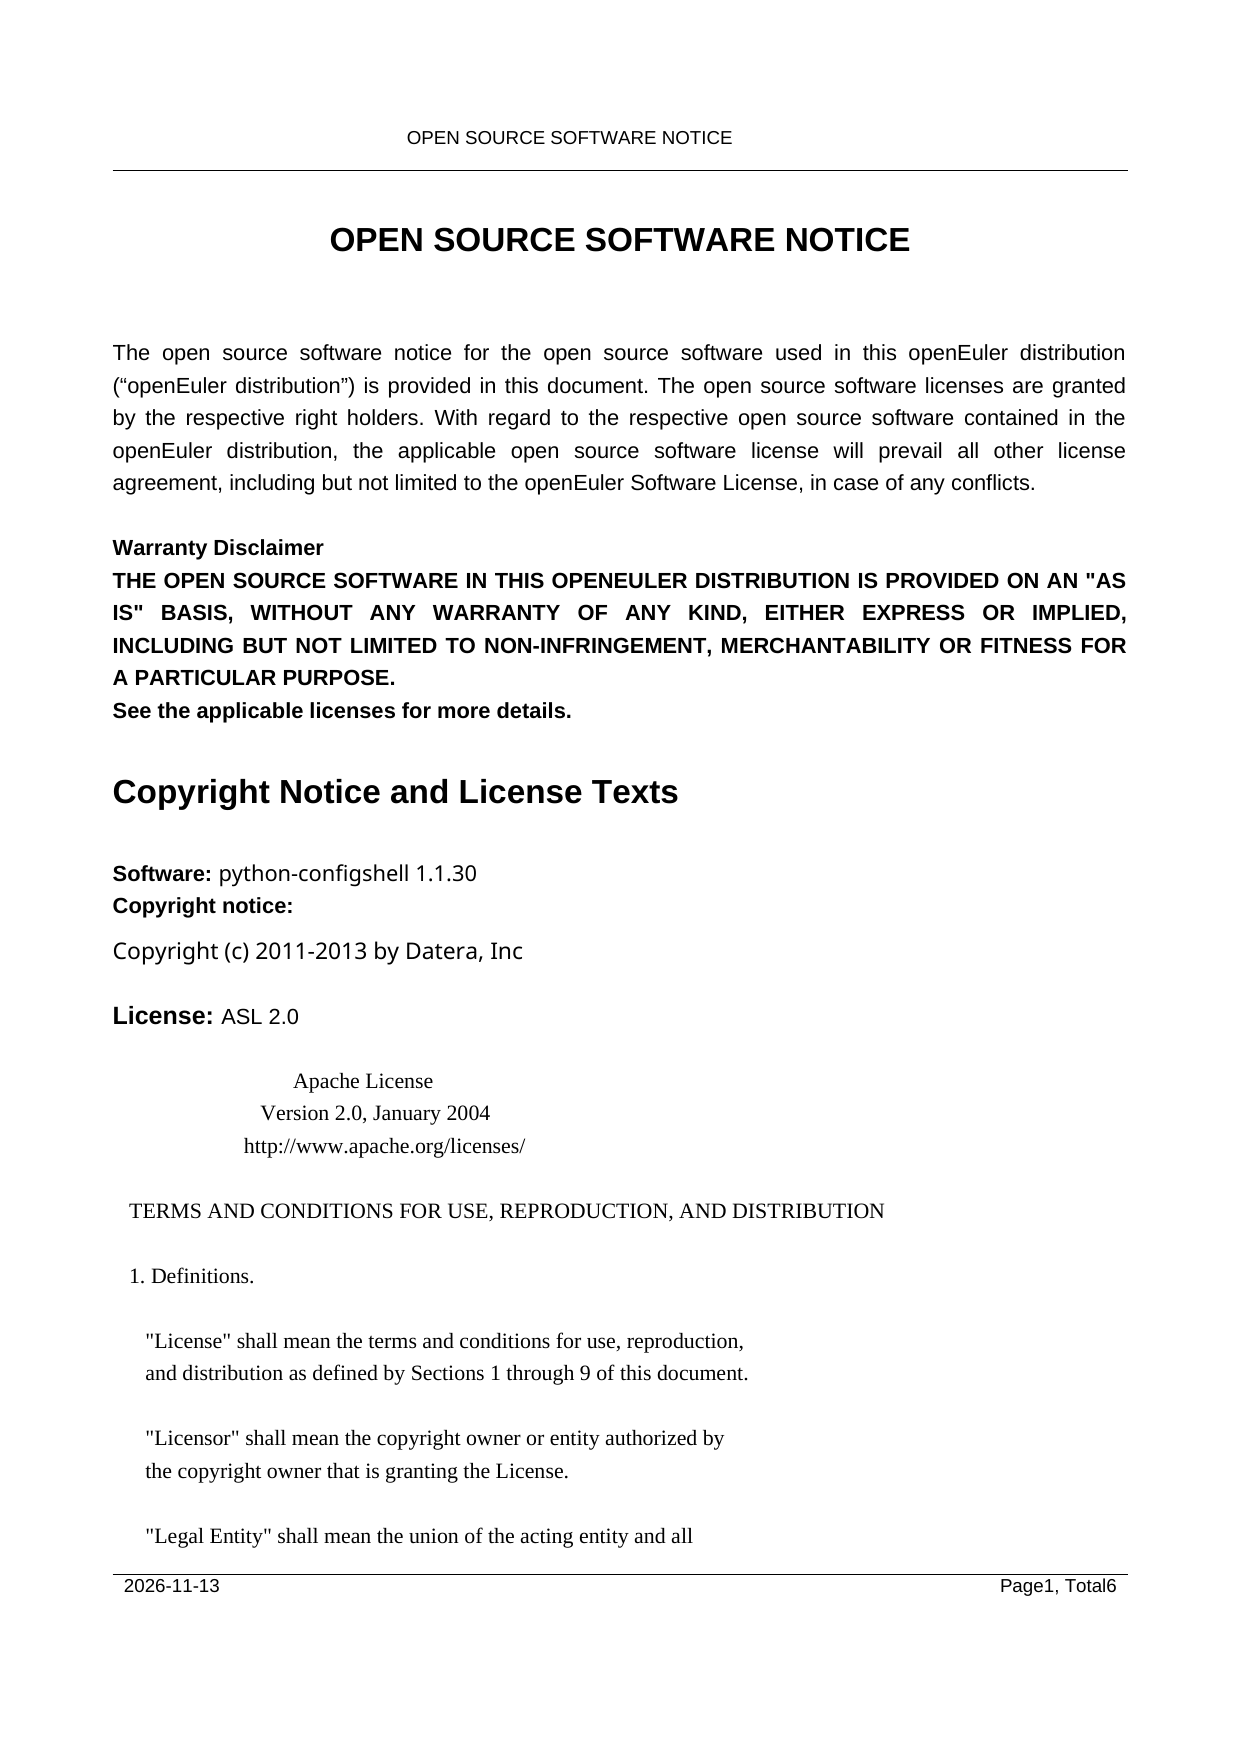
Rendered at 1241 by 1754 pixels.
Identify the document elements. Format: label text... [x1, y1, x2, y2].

text The open source software notice for the open source software used in this openEuler distribution (“openEuler distribution”) is provided in this document. The open source software licenses are granted by the respective right holders. With regard to the respective open source software contained in the openEuler distribution, the applicable open source software license will prevail all other license agreement, including but not limited to the openEuler Software License, in case of any conflicts. [112, 336, 1128, 499]
text Copyright notice: [112, 889, 1128, 921]
text License: ASL 2.0 [112, 999, 1128, 1031]
title Software: python-configshell 1.1.30 [112, 856, 1128, 889]
text THE OPEN SOURCE SOFTWARE IN THIS OPENEULER DISTRIBUTION IS PROVIDED ON AN "AS IS" BASIS, WITHOUT ANY WARRANTY OF ANY KIND, EITHER EXPRESS OR IMPLIED, INCLUDING BUT NOT LIMITED TO NON-INFRINGEMENT, MERCHANTABILITY OR FITNESS FOR A PARTICULAR PURPOSE. See the applicable licenses for more details. [112, 564, 1128, 726]
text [112, 1031, 1128, 1551]
text Copyright Notice and License Texts [112, 759, 1128, 824]
text OPEN SOURCE SOFTWARE NOTICE [112, 206, 1128, 271]
text Warranty Disclaimer [112, 531, 1128, 564]
text Copyright (c) 2011-2013 by Datera, Inc [112, 934, 1128, 999]
